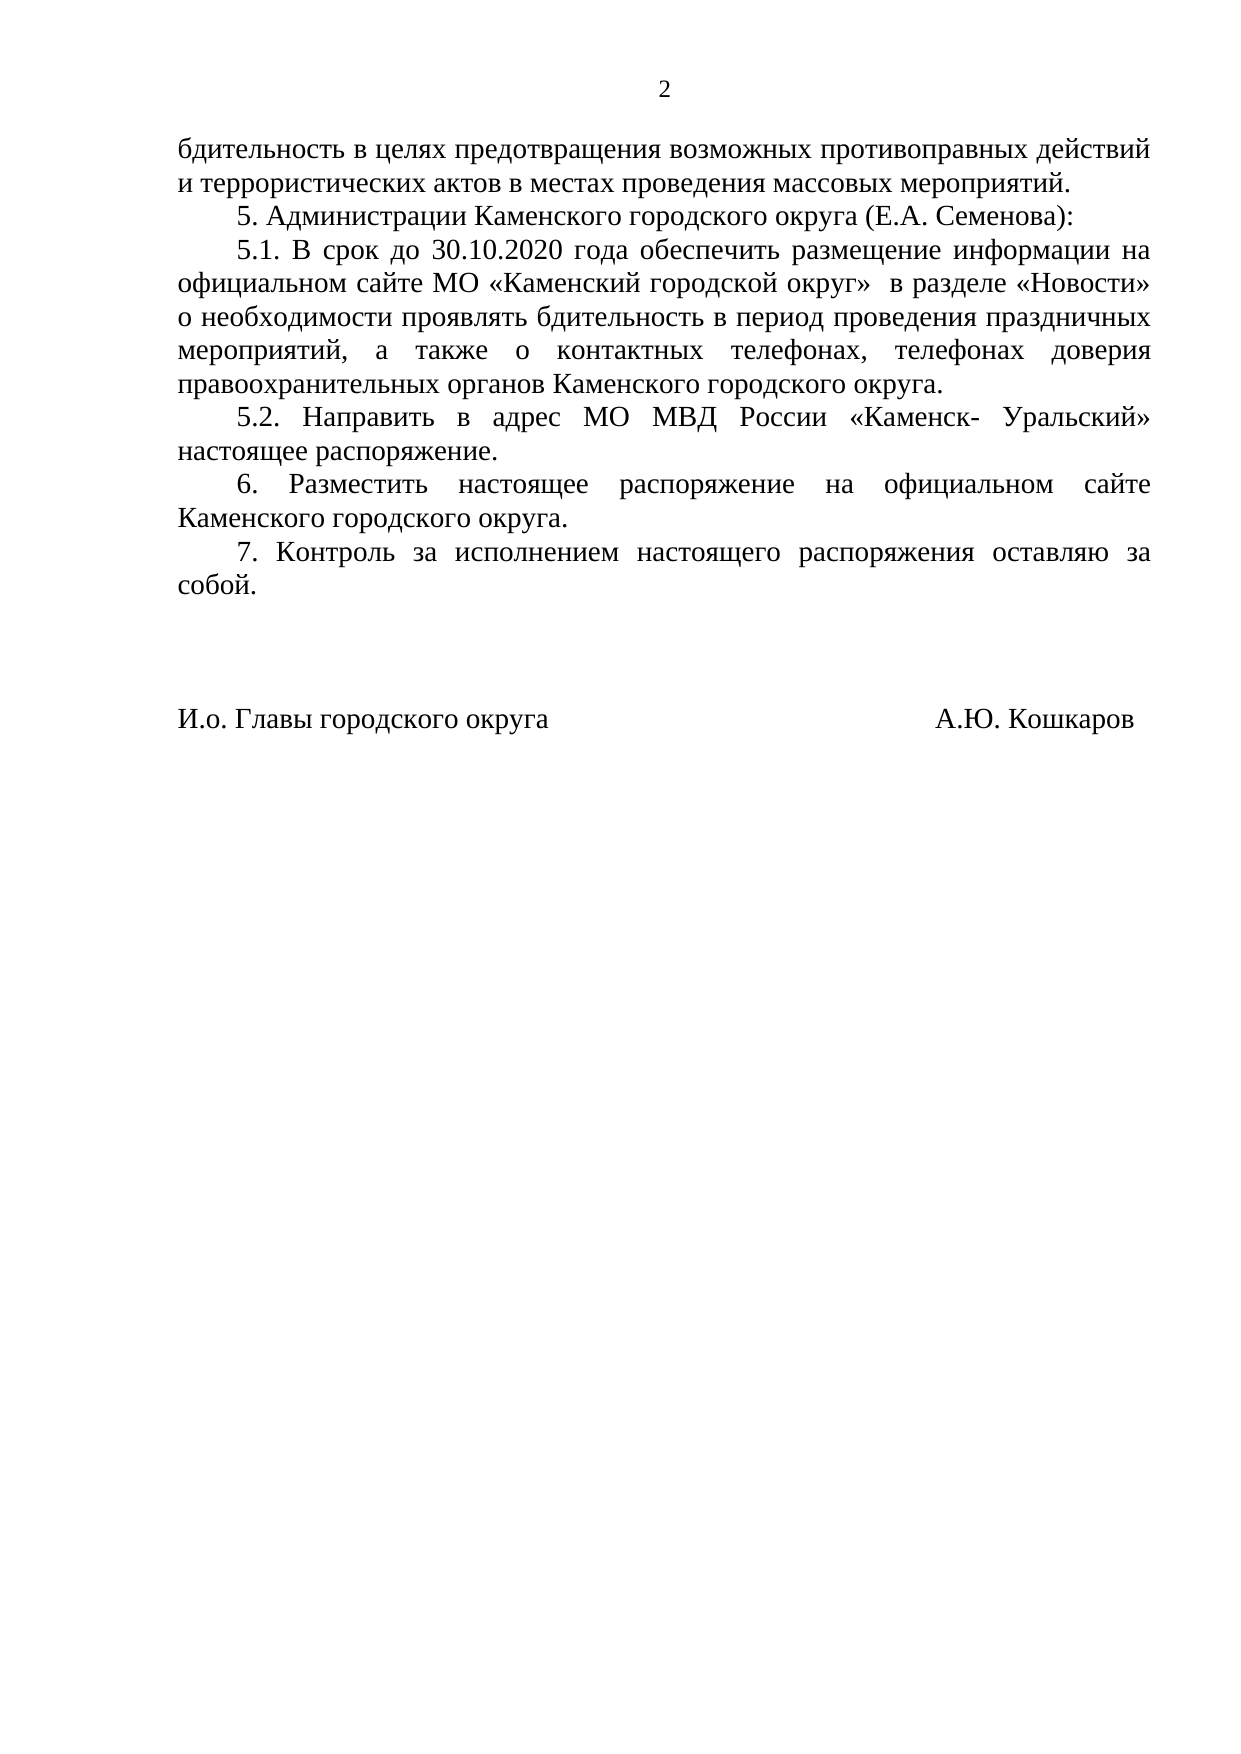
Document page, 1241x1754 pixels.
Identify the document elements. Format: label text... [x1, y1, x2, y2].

text И.о. Главы городского округа А.Ю. Кошкаров [177, 701, 1152, 735]
list 6. Разместить настоящее распоряжение на официальном сайте Каменского городского округа. [177, 467, 1152, 534]
list 5.1. В срок до 30.10.2020 года обеспечить размещение информации на официальном сайте МО «Каменский городской округ» в разделе «Новости» о необходимости проявлять бдительность в период проведения праздничных мероприятий, а также о контактных телефонах, телефонах доверия правоохранительных органов Каменского городского округа. [177, 232, 1152, 399]
list 5. Администрации Каменского городского округа (Е.А. Семенова): [177, 198, 1152, 232]
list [177, 131, 1152, 198]
list 5.2. Направить в адрес МО МВД России «Каменск- Уральский» настоящее распоряжение. [177, 399, 1152, 467]
list 7. Контроль за исполнением настоящего распоряжения оставляю за собой. [177, 534, 1152, 601]
